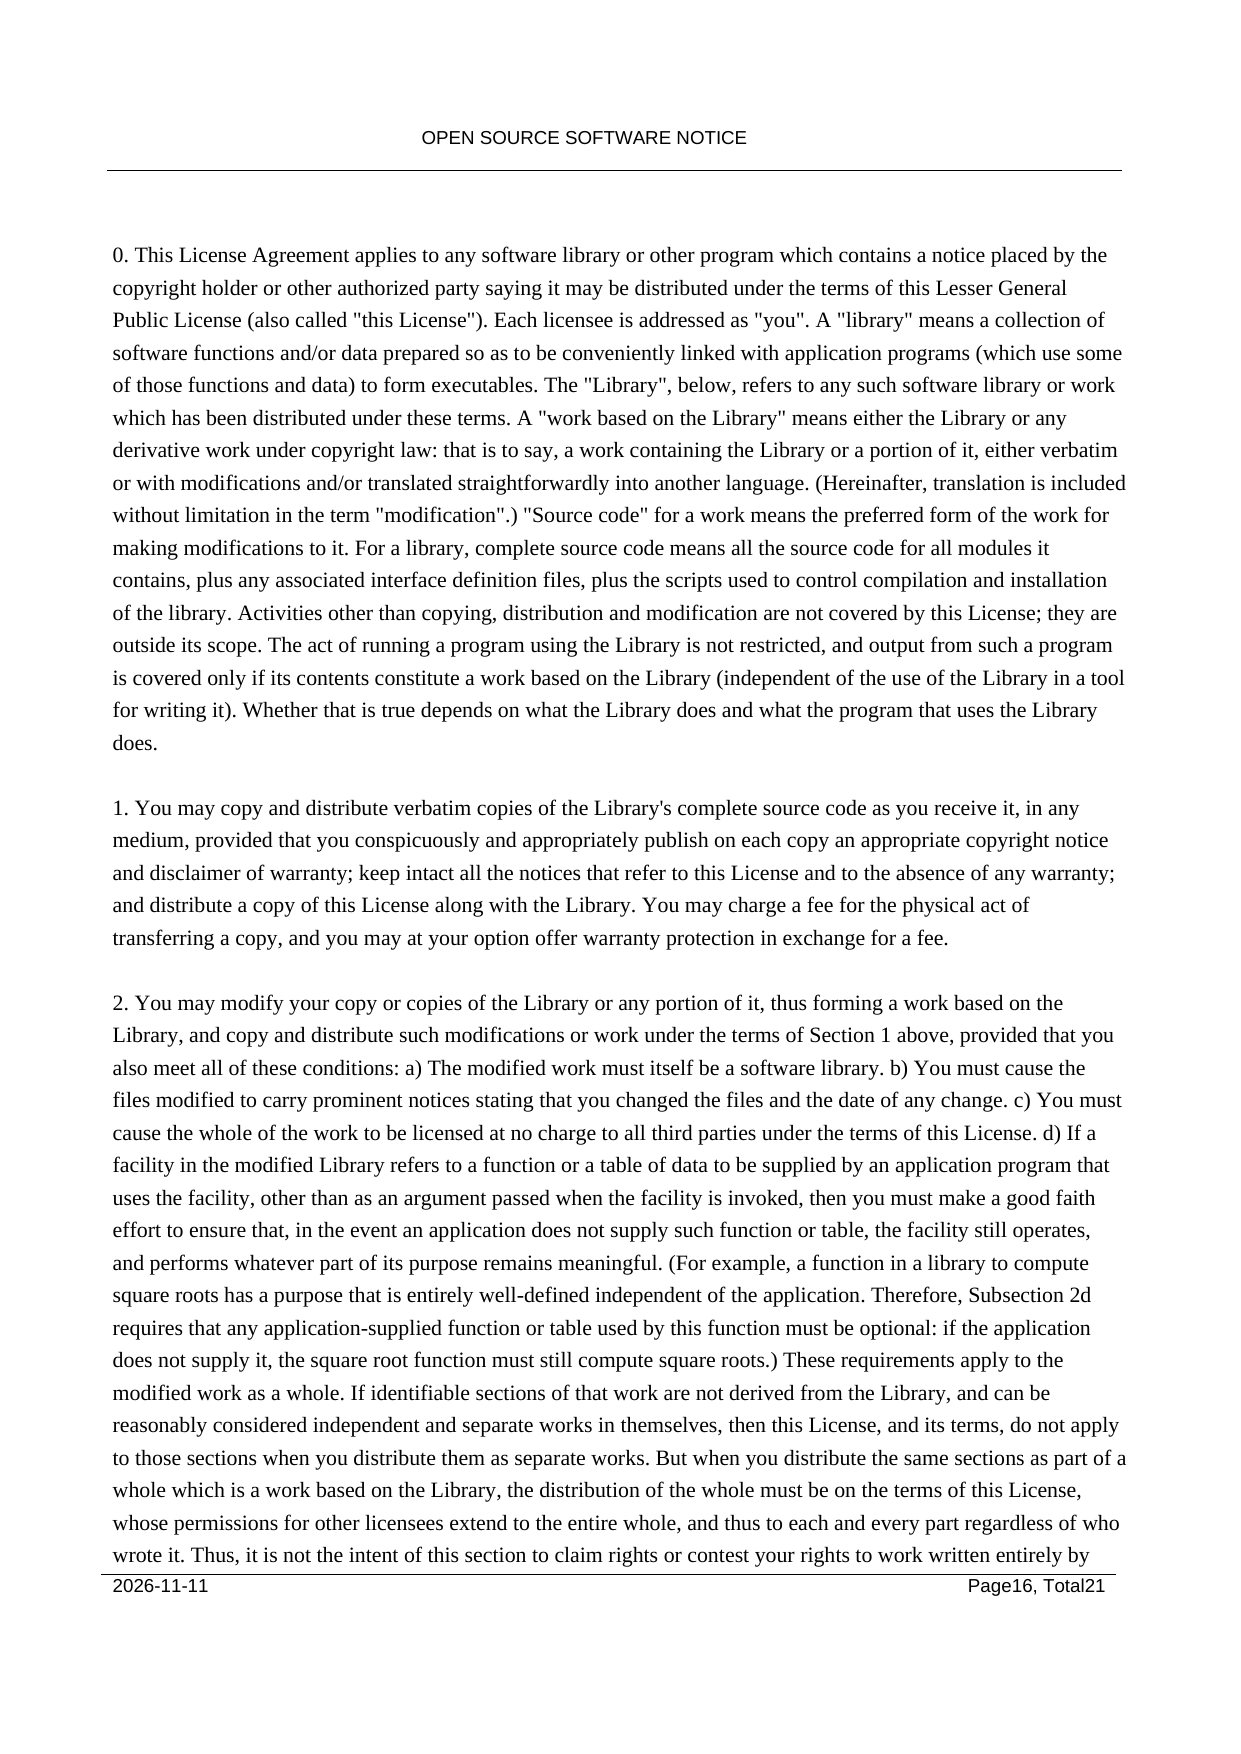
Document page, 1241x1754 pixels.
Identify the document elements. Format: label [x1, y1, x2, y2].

text [112, 206, 1128, 1571]
